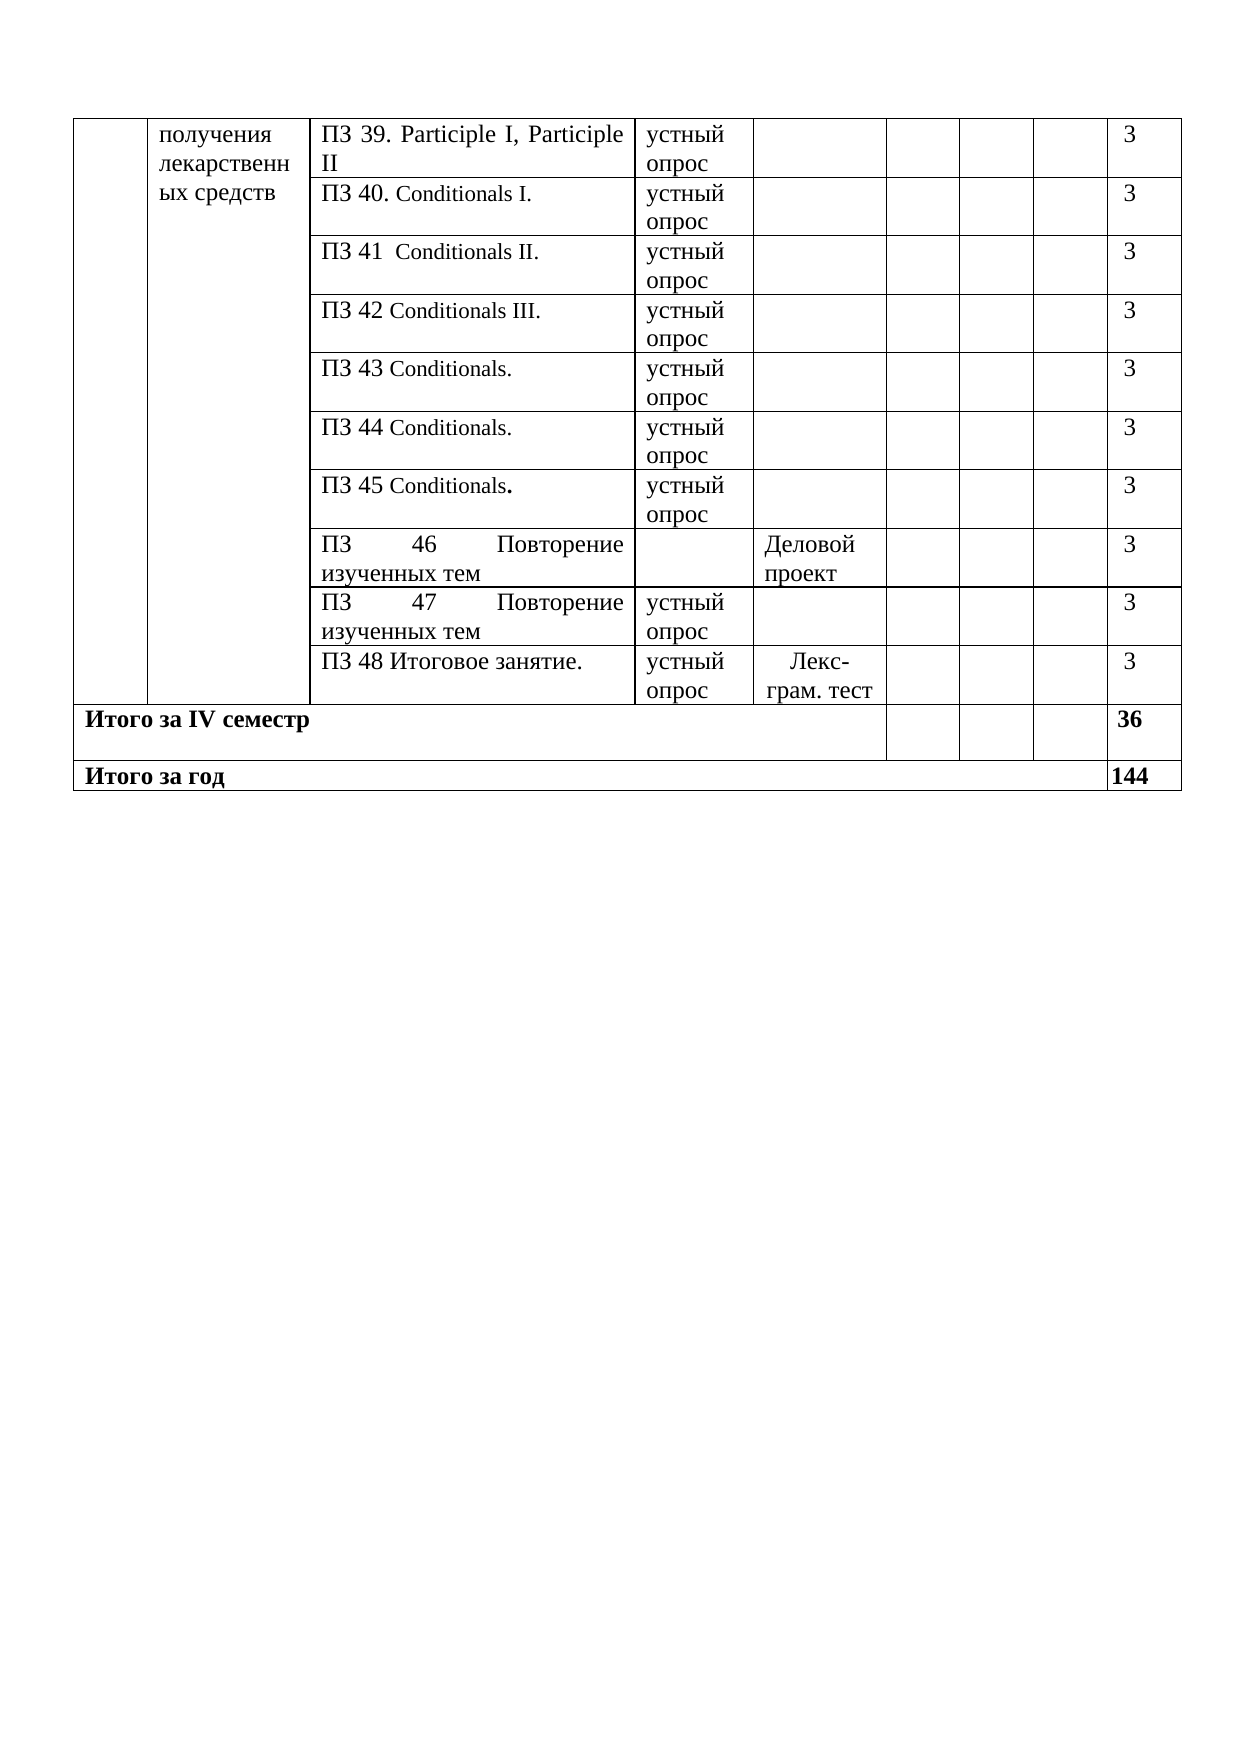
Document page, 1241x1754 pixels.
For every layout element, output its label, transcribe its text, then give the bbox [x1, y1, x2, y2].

table_cell [960, 646, 1033, 703]
table_cell [754, 295, 886, 352]
table_cell [754, 236, 886, 294]
table_cell ПЗ 40. Conditionals I. [311, 178, 634, 235]
table_cell [1034, 470, 1107, 528]
table_cell [754, 178, 886, 235]
table_cell Итого за год [74, 761, 1107, 790]
table_cell ПЗ 44 Conditionals. [311, 412, 634, 469]
table_cell [960, 178, 1033, 235]
table_cell [887, 295, 959, 352]
table_cell 3 [1108, 529, 1181, 586]
table_cell 3 [1108, 646, 1181, 703]
table_cell 3 [1108, 178, 1181, 235]
table_cell [1034, 119, 1107, 177]
table_cell [960, 470, 1033, 528]
table_cell [960, 588, 1033, 645]
table_cell 3 [1108, 236, 1181, 294]
table_cell [1034, 588, 1107, 645]
table_cell [887, 470, 959, 528]
table_cell [1034, 529, 1107, 586]
table_cell устный опрос [636, 470, 753, 528]
table_cell [636, 529, 753, 586]
table_cell устный опрос [636, 119, 753, 177]
table_cell 144 [1108, 761, 1181, 790]
table_cell [887, 178, 959, 235]
table_cell [754, 119, 886, 177]
table_cell [960, 705, 1033, 760]
table_cell [1034, 646, 1107, 703]
table_cell ПЗ 39. Participle I, Participle II [311, 119, 634, 177]
table_cell [1034, 412, 1107, 469]
table_cell [960, 353, 1033, 411]
table_cell [887, 529, 959, 586]
table_cell устный опрос [636, 412, 753, 469]
table_cell [754, 412, 886, 469]
table_cell [1034, 705, 1107, 760]
table_cell устный опрос [636, 646, 753, 703]
table_cell ПЗ 45 Conditionals. [311, 470, 634, 528]
table_cell 3 [1108, 412, 1181, 469]
table_cell [1034, 236, 1107, 294]
table_cell устный опрос [636, 236, 753, 294]
table_cell ПЗ 48 Итоговое занятие. [311, 646, 634, 703]
table_cell [1034, 178, 1107, 235]
table_cell 3 [1108, 588, 1181, 645]
table_cell [960, 119, 1033, 177]
table_cell [960, 529, 1033, 586]
table_cell 3 [1108, 353, 1181, 411]
table_cell [1034, 295, 1107, 352]
table_cell Лекс-грам. тест [754, 646, 886, 703]
table_cell 3 [1108, 119, 1181, 177]
table_cell [887, 705, 959, 760]
table_cell 3 [1108, 295, 1181, 352]
table_cell [1034, 353, 1107, 411]
table_cell [887, 588, 959, 645]
table_cell устный опрос [636, 178, 753, 235]
table_cell ПЗ 41 Conditionals II. [311, 236, 634, 294]
table_cell [754, 470, 886, 528]
table_cell устный опрос [636, 353, 753, 411]
table_cell [887, 412, 959, 469]
table_cell [960, 236, 1033, 294]
table_cell ПЗ 43 Conditionals. [311, 353, 634, 411]
table_cell ПЗ 47 Повторение изученных тем [311, 588, 634, 645]
table_cell [887, 646, 959, 703]
table_cell 3 [1108, 470, 1181, 528]
table_cell [754, 588, 886, 645]
table_cell [960, 412, 1033, 469]
table_cell [754, 353, 886, 411]
table_cell [887, 353, 959, 411]
table_cell ПЗ 42 Conditionals III. [311, 295, 634, 352]
table_cell [960, 295, 1033, 352]
table_cell Деловой проект [754, 529, 886, 586]
table_cell [887, 119, 959, 177]
table_cell Итого за IV семестр [74, 705, 886, 760]
table_cell устный опрос [636, 295, 753, 352]
table_cell устный опрос [636, 588, 753, 645]
table_cell [887, 236, 959, 294]
table_cell ПЗ 46 Повторение изученных тем [311, 529, 634, 586]
table_cell 36 [1108, 705, 1181, 760]
